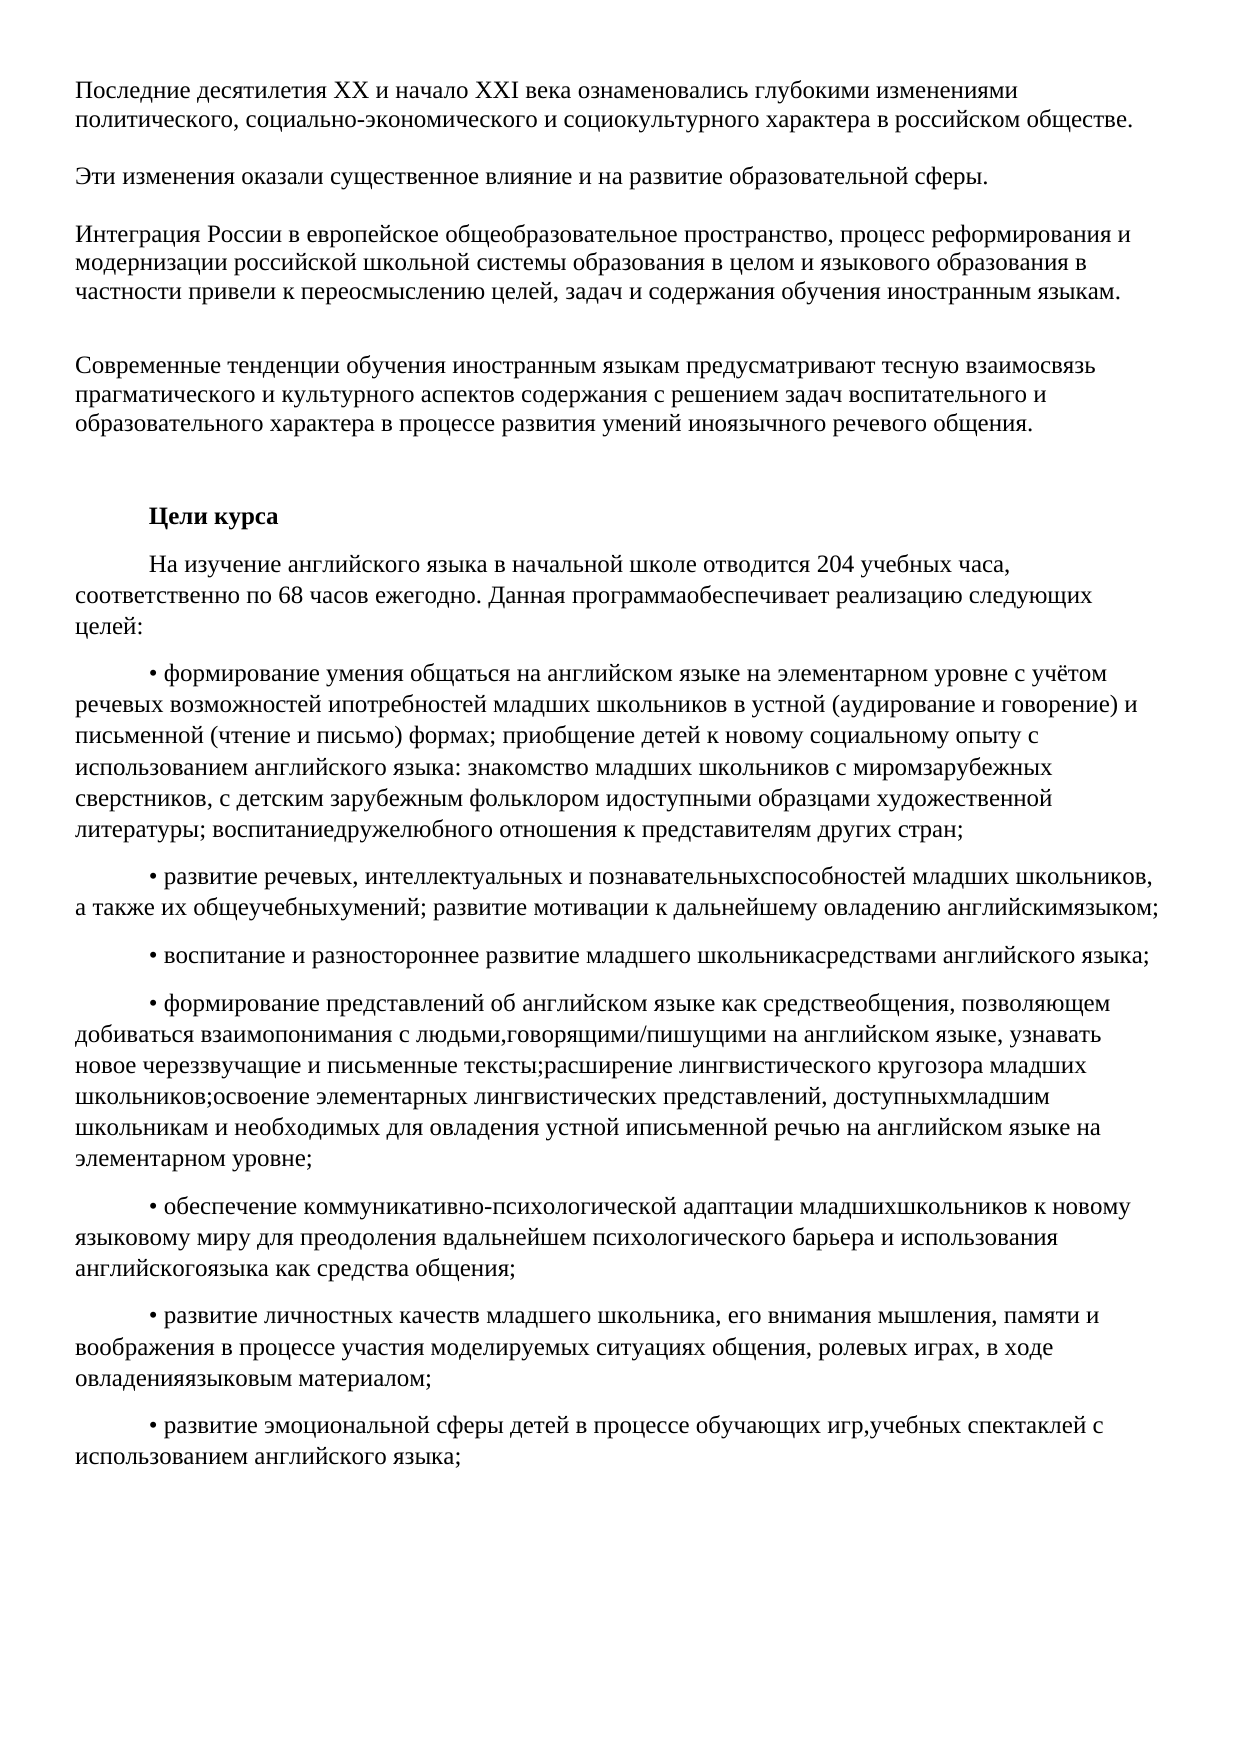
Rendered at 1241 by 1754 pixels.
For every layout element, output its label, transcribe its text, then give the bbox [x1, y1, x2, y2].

text • развитие речевых, интеллектуальных и познавательныхспособностей младших школьников, а также их общеучебныхумений; развитие мотивации к дальнейшему овладению английскимязыком; [75, 861, 1165, 921]
text • формирование умения общаться на английском языке на элементарном уровне с учётом речевых возможностей ипотребностей младших школьников в устной (аудирование и говорение) и письменной (чтение и письмо) формах; приобщение детей к новому социальному опыту с использованием английского языка: знакомство младших школьников с миромзарубежных сверстников, с детским зарубежным фольклором идоступными образцами художественной литературы; воспитаниедружелюбного отношения к представителям других стран; [75, 658, 1165, 842]
text • формирование представлений об английском языке как средствеобщения, позволяющем добиваться взаимопонимания с людьми,говорящими/пишущими на английском языке, узнавать новое череззвучащие и письменные тексты;расширение лингвистического кругозора младших школьников;освоение элементарных лингвистических представлений, доступныхмладшим школьникам и необходимых для овладения устной иписьменной речью на английском языке на элементарном уровне; [75, 988, 1165, 1172]
text Эти изменения оказали существенное влияние и на развитие образовательной сферы. [75, 161, 1165, 190]
text Цели курса [75, 501, 1165, 530]
text • развитие эмоциональной сферы детей в процессе обучающих игр,учебных спектаклей с использованием английского языка; [75, 1410, 1165, 1470]
text Последние десятилетия XX и начало XXI века ознаменовались глубокими изменениями политического, социально-экономического и социокультурного характера в российском обществе. [75, 75, 1165, 132]
text Современные тенденции обучения иностранным языкам предусматривают тесную взаимосвязь прагматического и культурного аспектов содержания с решением задач воспитательного и образовательного характера в процессе развития умений иноязычного речевого общения. [75, 350, 1165, 437]
text • воспитание и разностороннее развитие младшего школьникасредствами английского языка; [75, 940, 1165, 969]
text • развитие личностных качеств младшего школьника, его внимания мышления, памяти и воображения в процессе участия моделируемых ситуациях общения, ролевых играх, в ходе овладенияязыковым материалом; [75, 1301, 1165, 1391]
text На изучение английского языка в начальной школе отводится 204 учебных часа, соответственно по 68 часов ежегодно. Данная программаобеспечивает реализацию следующих целей: [75, 549, 1165, 639]
text • обеспечение коммуникативно-психологической адаптации младшихшкольников к новому языковому миру для преодоления вдальнейшем психологического барьера и использования английскогоязыка как средства общения; [75, 1191, 1165, 1282]
text Интеграция России в европейское общеобразовательное пространство, процесс реформирования и модернизации российской школьной системы образования в целом и языкового образования в частности привели к переосмыслению целей, задач и содержания обучения иностранным языкам. [75, 219, 1165, 305]
